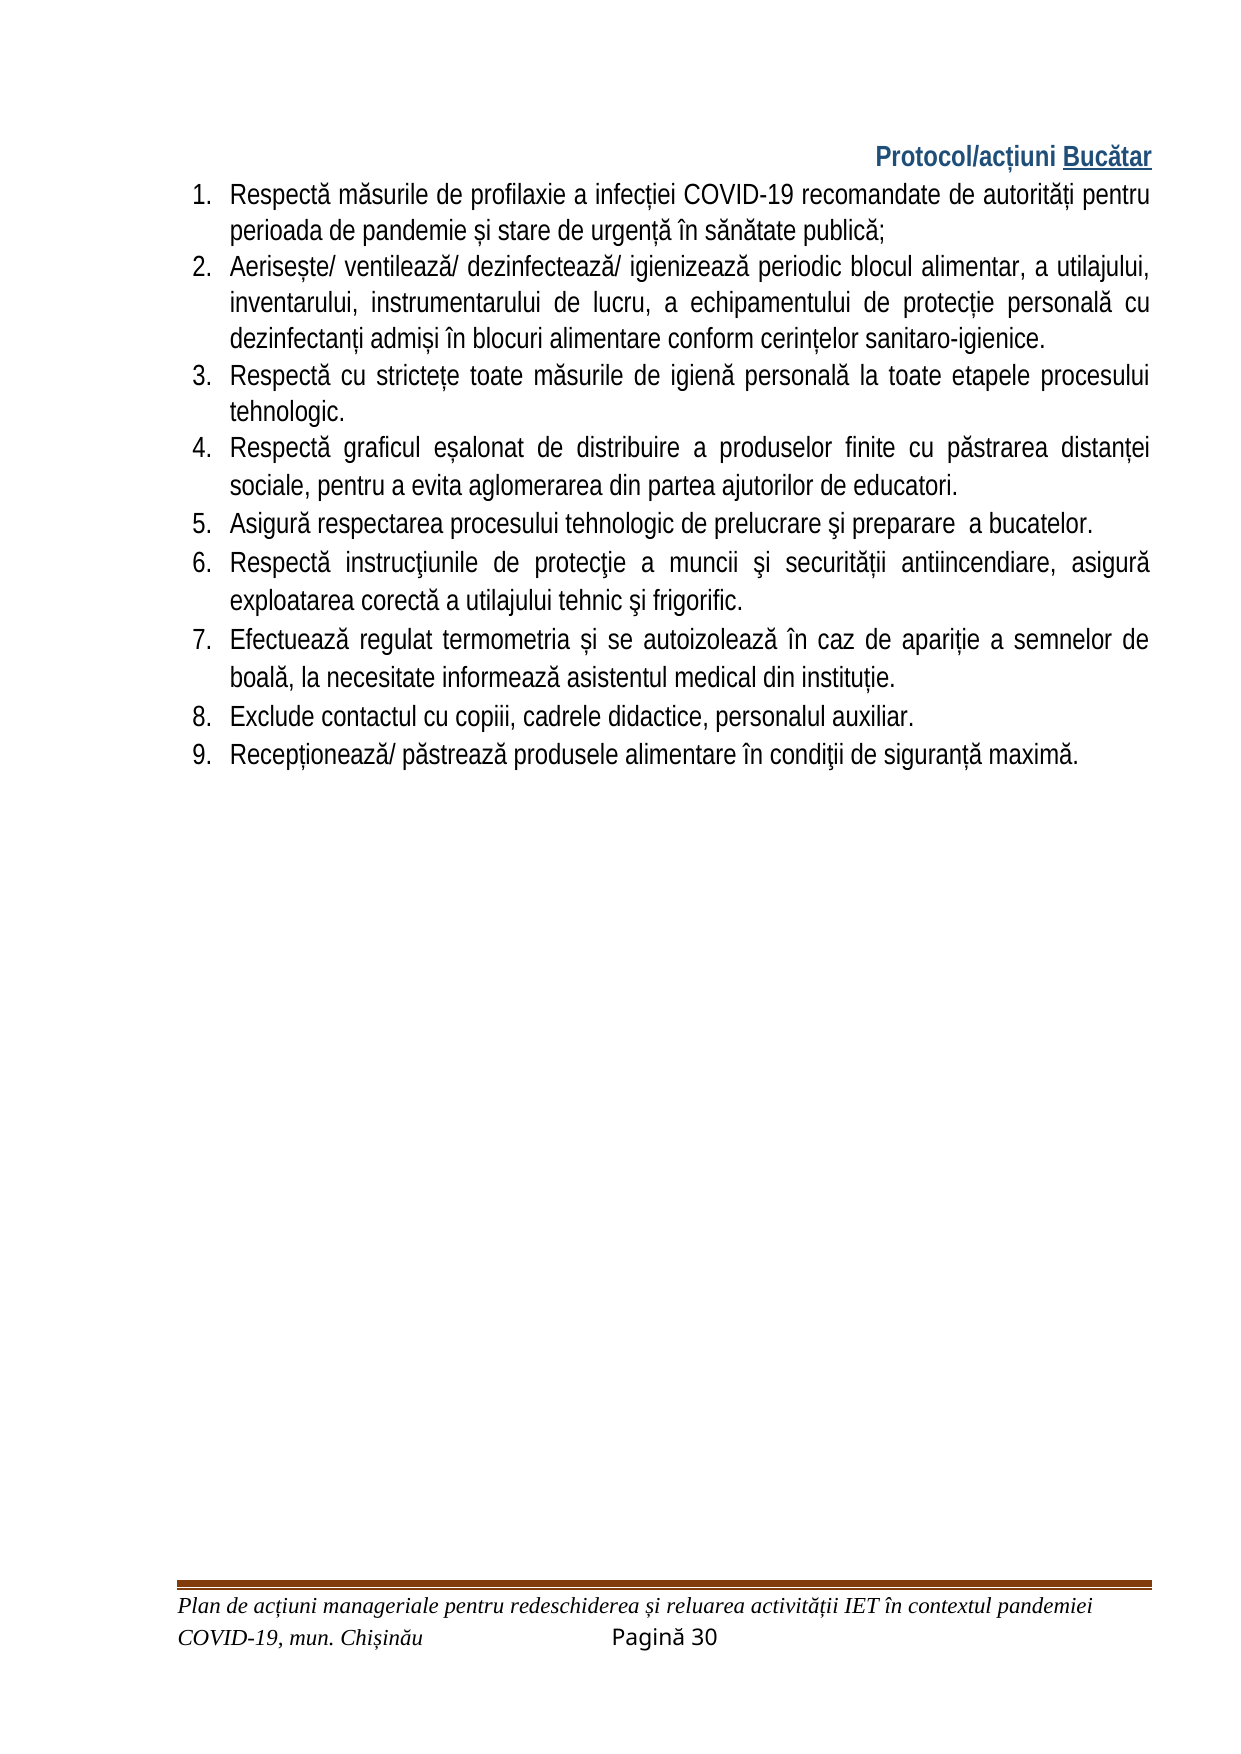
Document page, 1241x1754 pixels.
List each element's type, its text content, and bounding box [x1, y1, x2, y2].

list Efectuează regulat termometria și se autoizolează în caz de apariție a semnelor de boală, la necesitate informează asistentul medical din instituție. [192, 622, 1152, 694]
list Exclude contactul cu copiii, cadrele didactice, personalul auxiliar. [192, 699, 1152, 732]
list Recepționează/ păstrează produsele alimentare în condiţii de siguranță maximă. [192, 737, 1152, 771]
list Respectă graficul eșalonat de distribuire a produselor finite cu păstrarea distanței sociale, pentru a evita aglomerarea din partea ajutorilor de educatori. [192, 430, 1152, 502]
list Aerisește/ ventilează/ dezinfectează/ igienizează periodic blocul alimentar, a utilajului, inventarului, instrumentarului de lucru, a echipamentului de protecție personală cu dezinfectanți admiși în blocuri alimentare conform cerințelor sanitaro-igienice. [192, 249, 1152, 355]
list Respectă măsurile de profilaxie a infecției COVID-19 recomandate de autorități pentru perioada de pandemie și stare de urgență în sănătate publică; [192, 177, 1152, 247]
list Respectă cu strictețe toate măsurile de igienă personală la toate etapele procesului tehnologic. [192, 358, 1152, 427]
list Asigură respectarea procesului tehnologic de prelucrare şi preparare a bucatelor. [192, 507, 1152, 540]
list Respectă instrucţiunile de protecţie a muncii şi securității antiincendiare, asigură exploatarea corectă a utilajului tehnic şi frigorific. [192, 545, 1152, 617]
subtitle Protocol/acțiuni Bucătar [177, 139, 1152, 172]
